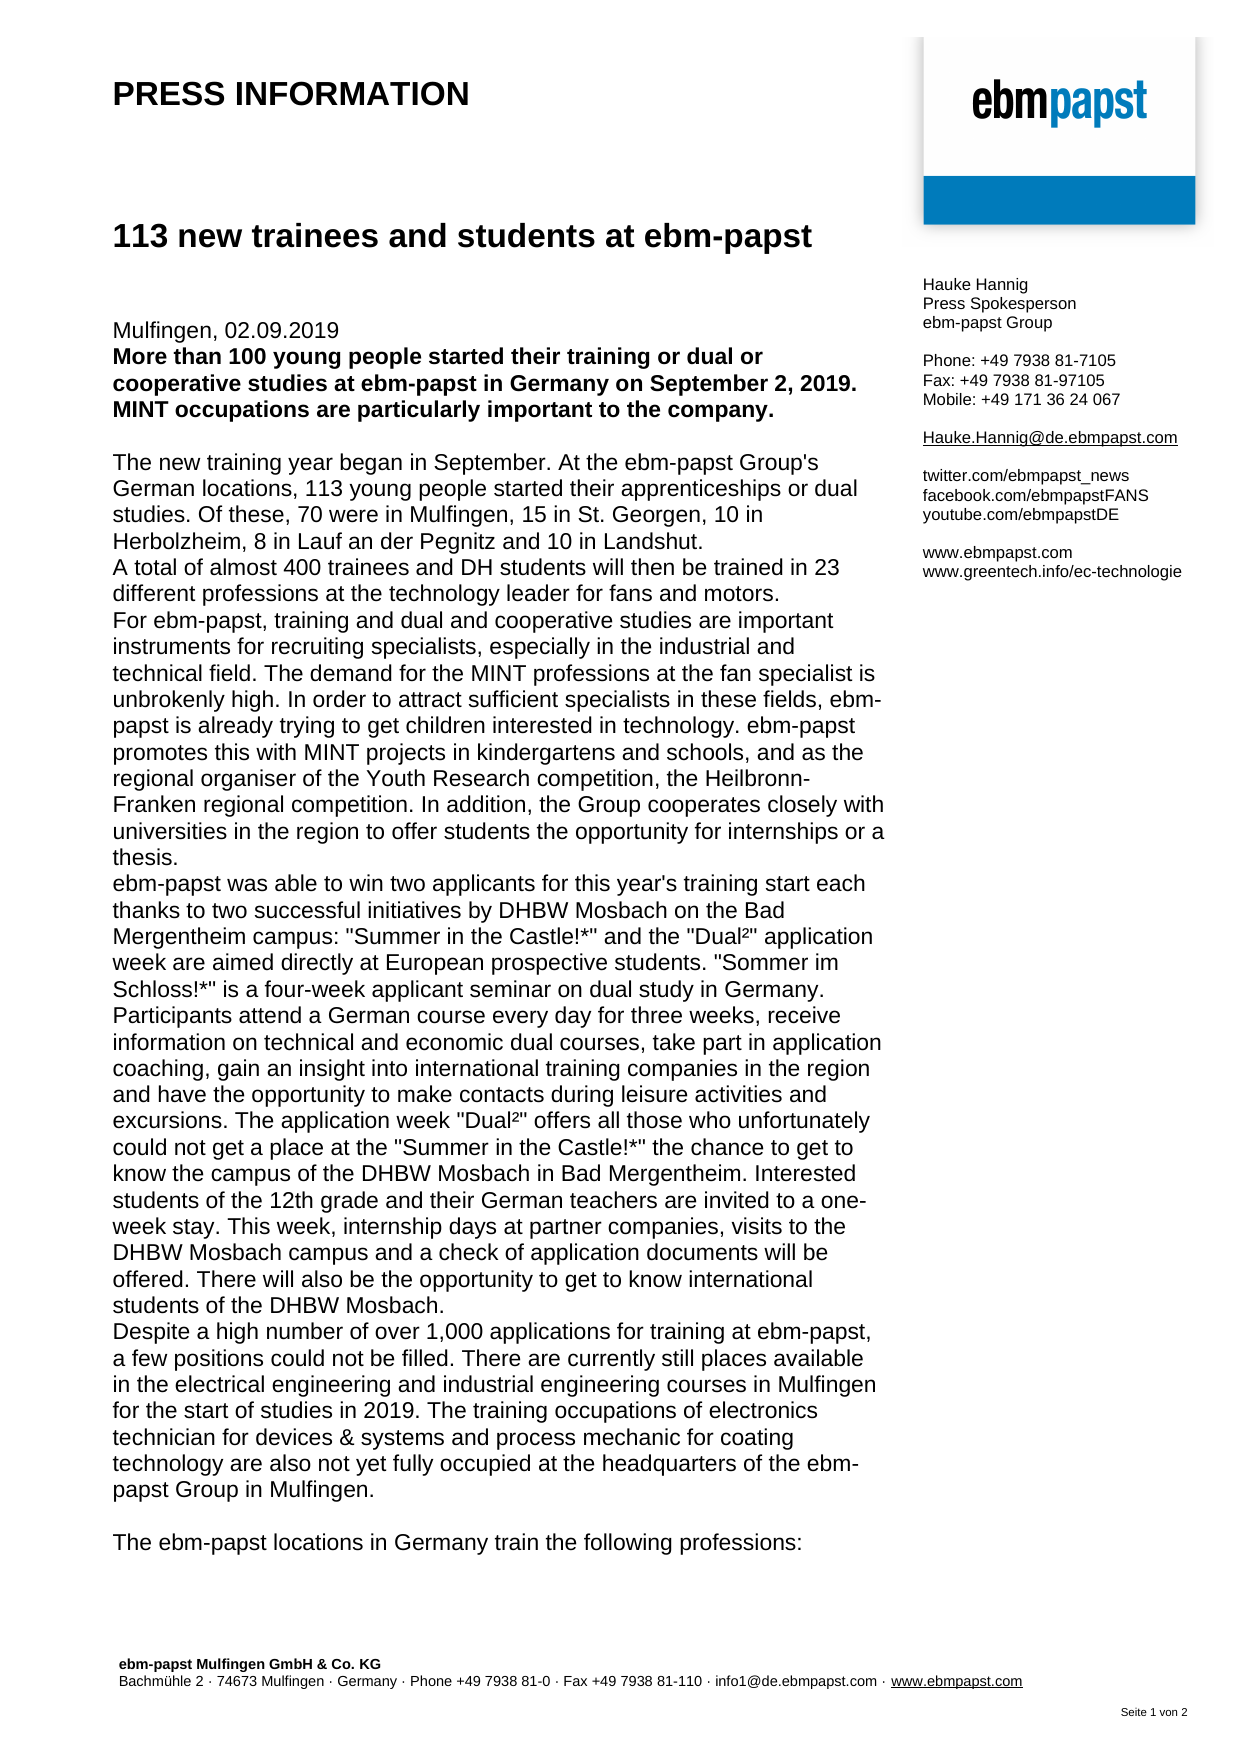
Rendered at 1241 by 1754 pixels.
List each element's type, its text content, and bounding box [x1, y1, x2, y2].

text Mulfingen, 02.09.2019 [112, 317, 886, 343]
text More than 100 young people started their training or dual or cooperative studies at ebm-papst in Germany on September 2, 2019. MINT occupations are particularly important to the company. The new training year began in September. At the ebm-papst Group's German locations, 113 young people started their apprenticeships or dual studies. Of these, 70 were in Mulfingen, 15 in St. Georgen, 10 in Herbolzheim, 8 in Lauf an der Pegnitz and 10 in Landshut. [112, 343, 886, 554]
text For ebm-papst, training and dual and cooperative studies are important instruments for recruiting specialists, especially in the industrial and technical field. The demand for the MINT professions at the fan specialist is unbrokenly high. In order to attract sufficient specialists in these fields, ebm-papst is already trying to get children interested in technology. ebm-papst promotes this with MINT projects in kindergartens and schools, and as the regional organiser of the Youth Research competition, the Heilbronn-Franken regional competition. In addition, the Group cooperates closely with universities in the region to offer students the opportunity for internships or a thesis. [112, 607, 886, 870]
text Despite a high number of over 1,000 applications for training at ebm-papst, a few positions could not be filled. There are currently still places available in the electrical engineering and industrial engineering courses in Mulfingen for the start of studies in 2019. The training occupations of electronics technician for devices & systems and process mechanic for coating technology are also not yet fully occupied at the headquarters of the ebm-papst Group in Mulfingen. [112, 1318, 886, 1503]
text The ebm-papst locations in Germany train the following professions: [112, 1529, 886, 1556]
text A total of almost 400 trainees and DH students will then be trained in 23 different professions at the technology leader for fans and motors. [112, 554, 886, 607]
text ebm-papst was able to win two applicants for this year's training start each thanks to two successful initiatives by DHBW Mosbach on the Bad Mergentheim campus: "Summer in the Castle!*" and the "Dual²" application week are aimed directly at European prospective students. "Sommer im Schloss!*" is a four-week applicant seminar on dual study in Germany. Participants attend a German course every day for three weeks, receive information on technical and economic dual courses, take part in application coaching, gain an insight into international training companies in the region and have the opportunity to make contacts during leisure activities and excursions. The application week "Dual²" offers all those who unfortunately could not get a place at the "Summer in the Castle!*" the chance to get to know the campus of the DHBW Mosbach in Bad Mergentheim. Interested students of the 12th grade and their German teachers are invited to a one-week stay. This week, internship days at partner companies, visits to the DHBW Mosbach campus and a check of application documents will be offered. There will also be the opportunity to get to know international students of the DHBW Mosbach. [112, 870, 886, 1318]
subtitle 113 new trainees and students at ebm-papst [112, 177, 886, 280]
